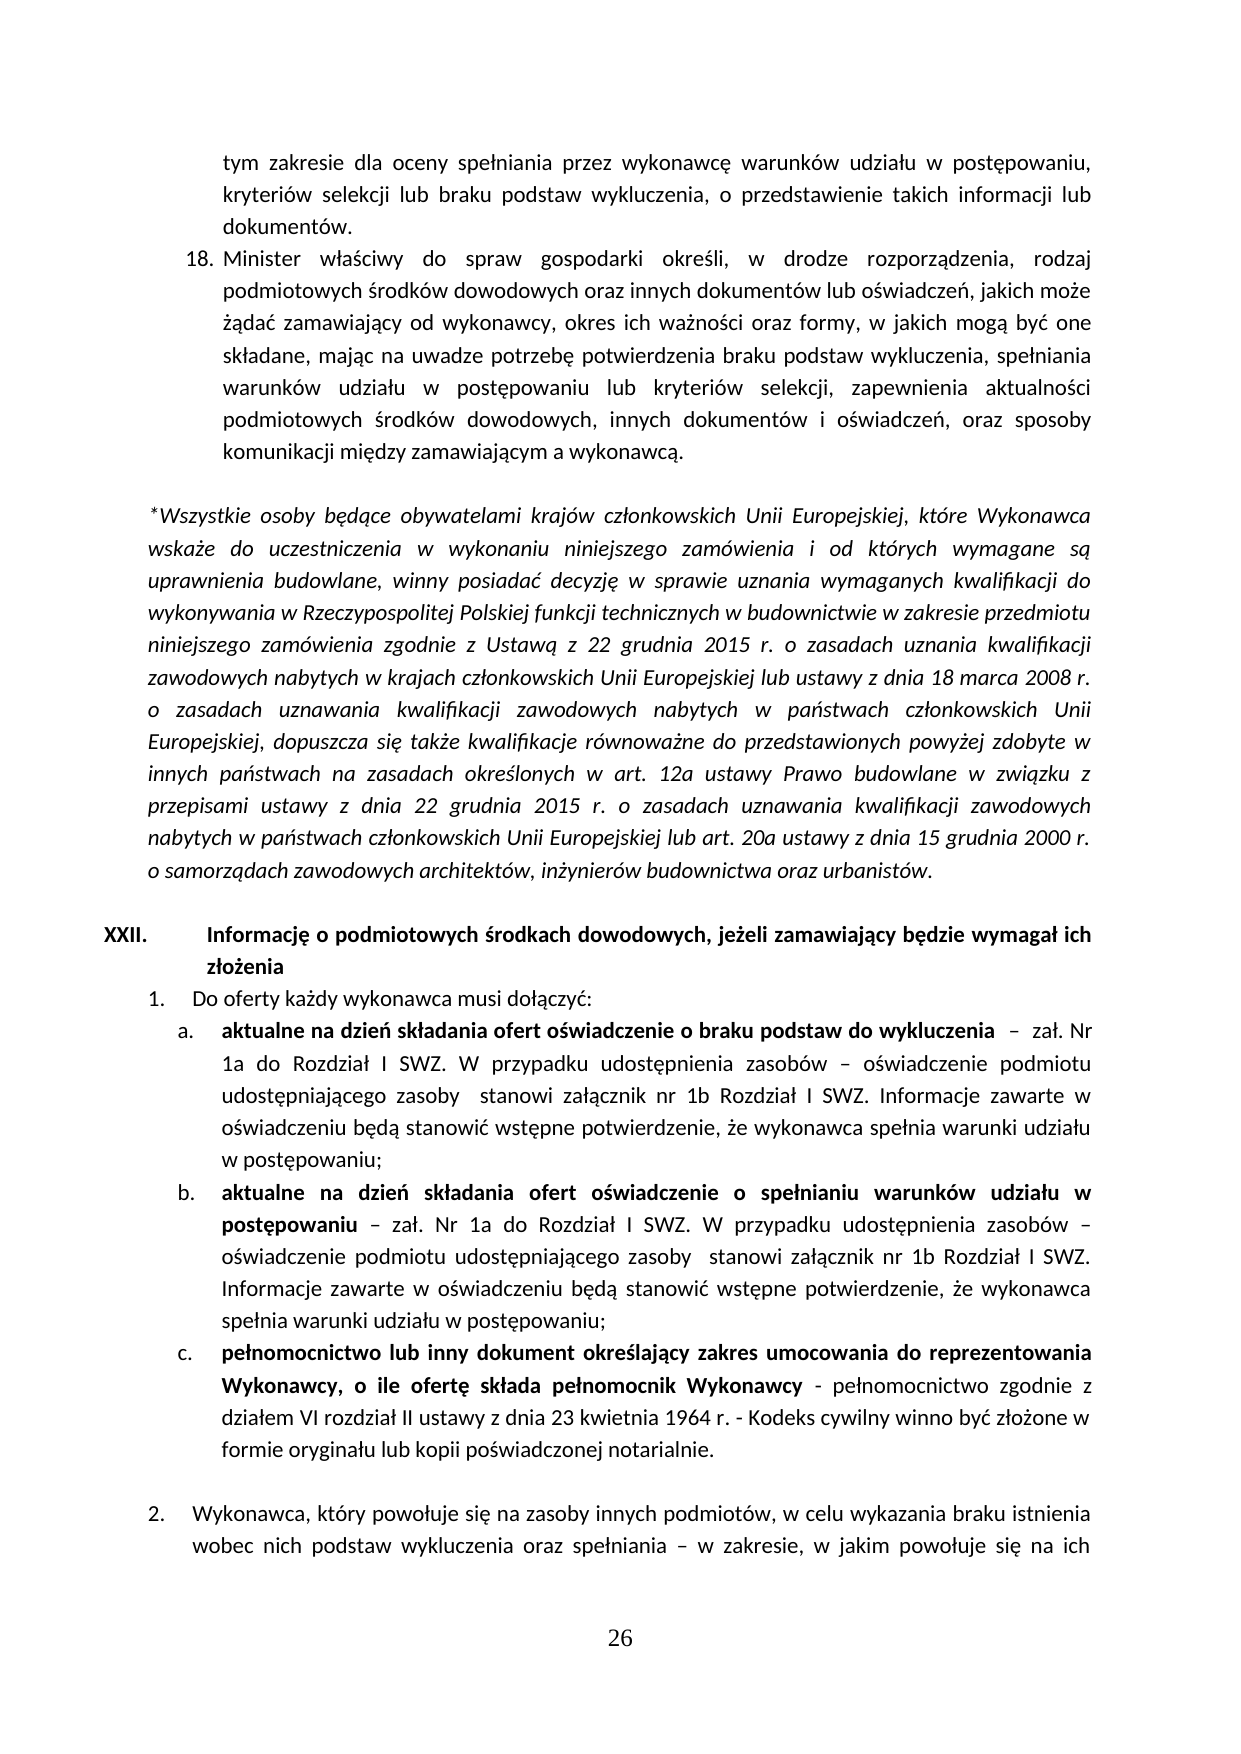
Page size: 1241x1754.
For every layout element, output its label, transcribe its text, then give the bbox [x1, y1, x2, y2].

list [185, 148, 1093, 240]
text c. pełnomocnictwo lub inny dokument określający zakres umocowania do reprezentowania Wykonawcy, o ile ofertę składa pełnomocnik Wykonawcy - pełnomocnictwo zgodnie z działem VI rozdział II ustawy z dnia 23 kwietnia 1964 r. - Kodeks cywilny winno być złożone w formie oryginału lub kopii poświadczonej notarialnie. [177, 1338, 1093, 1463]
text *Wszystkie osoby będące obywatelami krajów członkowskich Unii Europejskiej, które Wykonawca wskaże do uczestniczenia w wykonaniu niniejszego zamówienia i od których wymagane są uprawnienia budowlane, winny posiadać decyzję w sprawie uznania wymaganych kwalifikacji do wykonywania w Rzeczypospolitej Polskiej funkcji technicznych w budownictwie w zakresie przedmiotu niniejszego zamówienia zgodnie z Ustawą z 22 grudnia 2015 r. o zasadach uznania kwalifikacji zawodowych nabytych w krajach członkowskich Unii Europejskiej lub ustawy z dnia 18 marca 2008 r. o zasadach uznawania kwalifikacji zawodowych nabytych w państwach członkowskich Unii Europejskiej, dopuszcza się także kwalifikacje równoważne do przedstawionych powyżej zdobyte w innych państwach na zasadach określonych w art. 12a ustawy Prawo budowlane w związku z przepisami ustawy z dnia 22 grudnia 2015 r. o zasadach uznawania kwalifikacji zawodowych nabytych w państwach członkowskich Unii Europejskiej lub art. 20a ustawy z dnia 15 grudnia 2000 r. o samorządach zawodowych architektów, inżynierów budownictwa oraz urbanistów. [148, 502, 1093, 884]
text a. aktualne na dzień składania ofert oświadczenie o braku podstaw do wykluczenia – zał. Nr 1a do Rozdział I SWZ. W przypadku udostępnienia zasobów – oświadczenie podmiotu udostępniającego zasoby stanowi załącznik nr 1b Rozdział I SWZ. Informacje zawarte w oświadczeniu będą stanowić wstępne potwierdzenie, że wykonawca spełnia warunki udziału w postępowaniu; [177, 1017, 1093, 1173]
list Do oferty każdy wykonawca musi dołączyć: [148, 984, 1093, 1012]
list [148, 1499, 1093, 1560]
list Minister właściwy do spraw gospodarki określi, w drodze rozporządzenia, rodzaj podmiotowych środków dowodowych oraz innych dokumentów lub oświadczeń, jakich może żądać zamawiający od wykonawcy, okres ich ważności oraz formy, w jakich mogą być one składane, mając na uwadze potrzebę potwierdzenia braku podstaw wykluczenia, spełniania warunków udziału w postępowaniu lub kryteriów selekcji, zapewnienia aktualności podmiotowych środków dowodowych, innych dokumentów i oświadczeń, oraz sposoby komunikacji między zamawiającym a wykonawcą. [185, 244, 1093, 465]
text b. aktualne na dzień składania ofert oświadczenie o spełnianiu warunków udziału w postępowaniu – zał. Nr 1a do Rozdział I SWZ. W przypadku udostępnienia zasobów – oświadczenie podmiotu udostępniającego zasoby stanowi załącznik nr 1b Rozdział I SWZ. Informacje zawarte w oświadczeniu będą stanowić wstępne potwierdzenie, że wykonawca spełnia warunki udziału w postępowaniu; [177, 1178, 1093, 1334]
subtitle Informację o podmiotowych środkach dowodowych, jeżeli zamawiający będzie wymagał ich złożenia [148, 920, 1093, 980]
